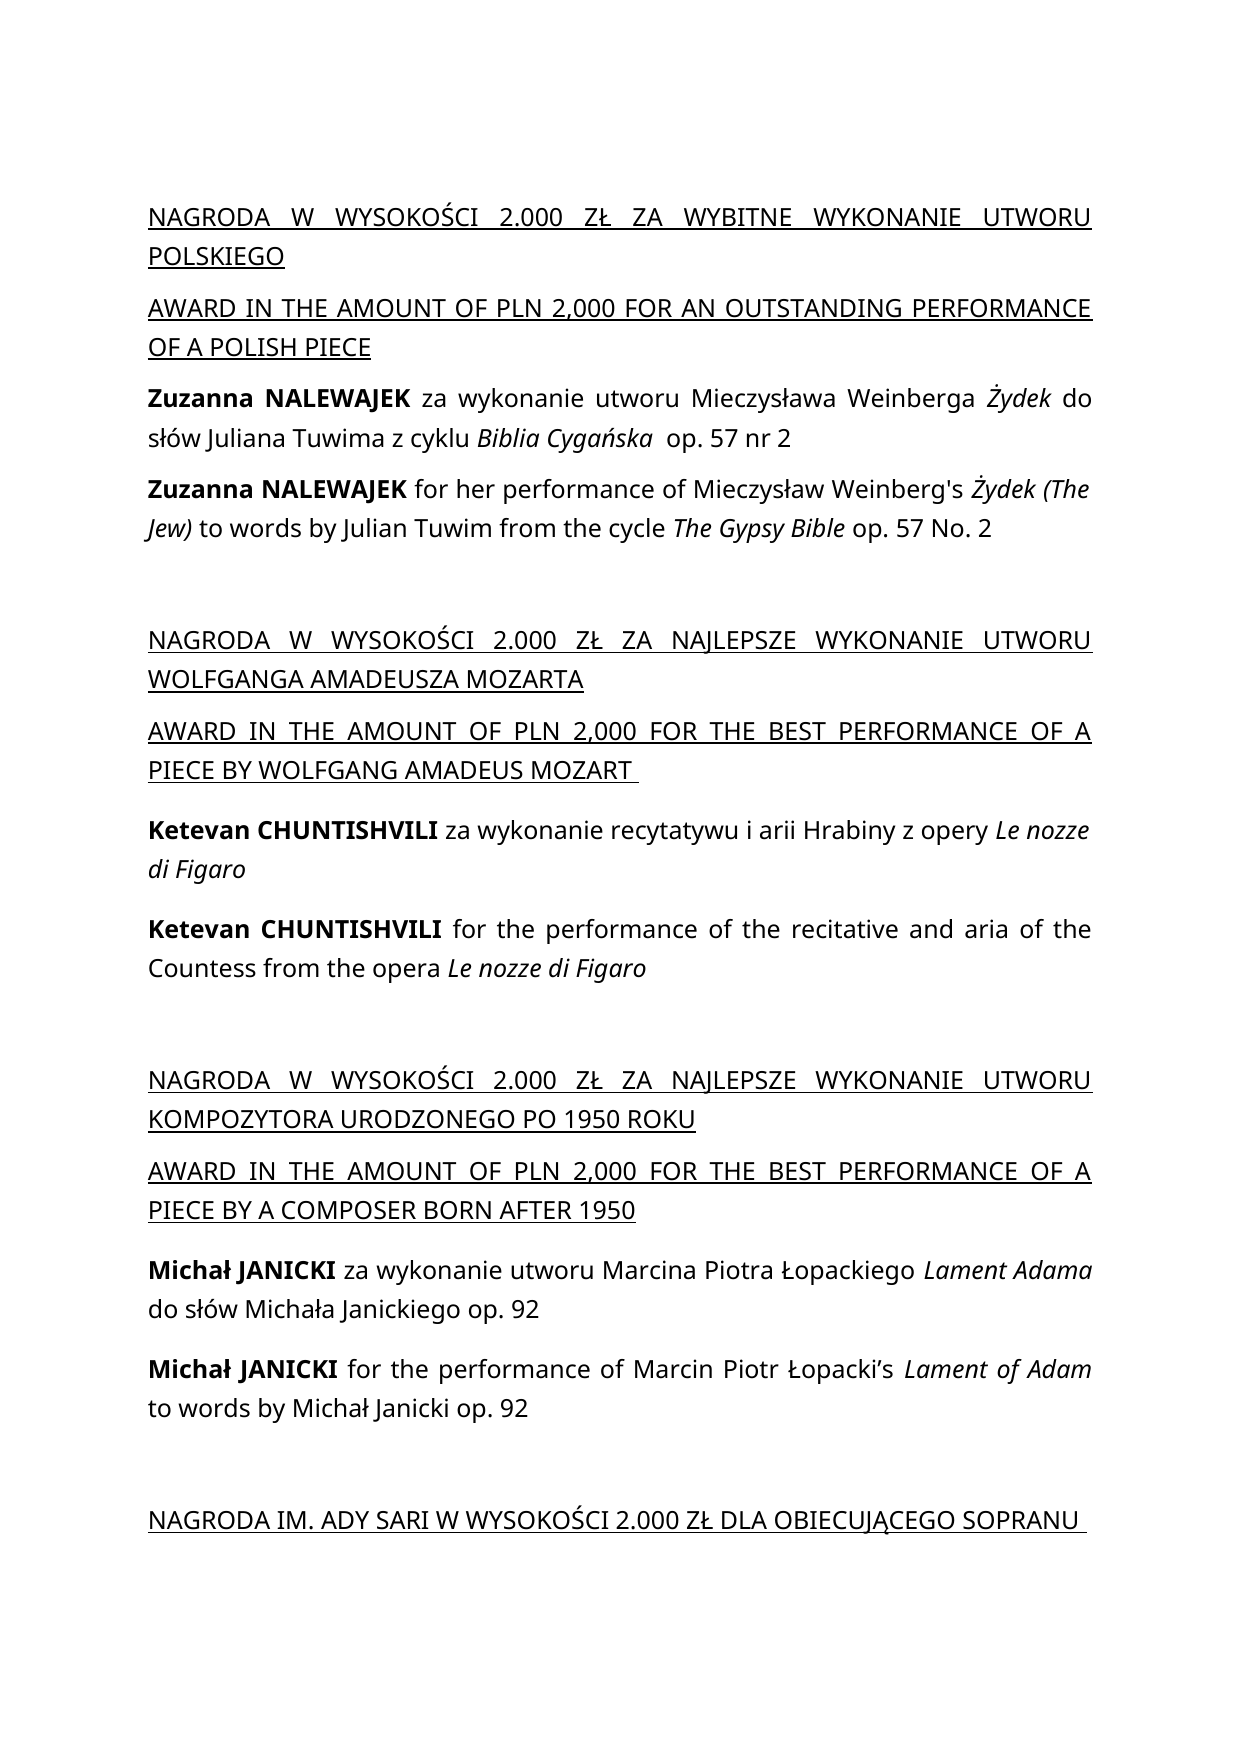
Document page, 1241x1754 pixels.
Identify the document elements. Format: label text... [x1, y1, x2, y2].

text AWARD IN THE AMOUNT OF PLN 2,000 FOR AN OUTSTANDING PERFORMANCE OF A POLISH PIECE [148, 321, 1092, 363]
text NAGRODA W WYSOKOŚCI 2.000 ZŁ ZA NAJLEPSZE WYKONANIE UTWORU KOMPOZYTORA URODZONEGO PO 1950 ROKU [148, 1063, 1092, 1092]
text NAGRODA W WYSOKOŚCI 2.000 ZŁ ZA NAJLEPSZE WYKONANIE UTWORU WOLFGANGA AMADEUSZA MOZARTA [148, 623, 1092, 652]
subtitle NAGRODA W WYSOKOŚCI 2.000 ZŁ ZA WYBITNE WYKONANIE UTWORU POLSKIEGO [148, 230, 1092, 273]
subtitle NAGRODA W WYSOKOŚCI 2.000 ZŁ ZA WYBITNE WYKONANIE UTWORU POLSKIEGO [148, 199, 1092, 228]
text NAGRODA W WYSOKOŚCI 2.000 ZŁ ZA NAJLEPSZE WYKONANIE UTWORU WOLFGANGA AMADEUSZA MOZARTA [148, 653, 1092, 696]
text Michał JANICKI za wykonanie utworu Marcina Piotra Łopackiego Lament Adama do słów Michała Janickiego op. 92 [148, 1253, 1092, 1326]
text NAGRODA IM. ADY SARI W WYSOKOŚCI 2.000 ZŁ DLA OBIECUJĄCEGO SOPRANU [148, 1503, 1092, 1537]
text NAGRODA W WYSOKOŚCI 2.000 ZŁ ZA NAJLEPSZE WYKONANIE UTWORU KOMPOZYTORA URODZONEGO PO 1950 ROKU [148, 1093, 1092, 1136]
text Ketevan CHUNTISHVILI for the performance of the recitative and aria of the Countess from the opera Le nozze di Figaro [148, 912, 1092, 985]
text Zuzanna NALEWAJEK for her performance of Mieczysław Weinberg's Żydek (The Jew) to words by Julian Tuwim from the cycle The Gypsy Bible op. 57 No. 2 [148, 472, 1092, 545]
text AWARD IN THE AMOUNT OF PLN 2,000 FOR THE BEST PERFORMANCE OF A PIECE BY WOLFGANG AMADEUS MOZART [148, 744, 1092, 787]
text AWARD IN THE AMOUNT OF PLN 2,000 FOR THE BEST PERFORMANCE OF A PIECE BY A COMPOSER BORN AFTER 1950 [148, 1184, 1092, 1227]
text Michał JANICKI for the performance of Marcin Piotr Łopacki’s Lament of Adam to words by Michał Janicki op. 92 [148, 1352, 1092, 1425]
text AWARD IN THE AMOUNT OF PLN 2,000 FOR THE BEST PERFORMANCE OF A PIECE BY A COMPOSER BORN AFTER 1950 [148, 1153, 1092, 1182]
text Zuzanna NALEWAJEK za wykonanie utworu Mieczysława Weinberga Żydek do słów Juliana Tuwima z cyklu Biblia Cygańska op. 57 nr 2 [148, 381, 1092, 454]
text AWARD IN THE AMOUNT OF PLN 2,000 FOR THE BEST PERFORMANCE OF A PIECE BY WOLFGANG AMADEUS MOZART [148, 713, 1092, 742]
text AWARD IN THE AMOUNT OF PLN 2,000 FOR AN OUTSTANDING PERFORMANCE OF A POLISH PIECE [148, 290, 1092, 319]
text Ketevan CHUNTISHVILI za wykonanie recytatywu i arii Hrabiny z opery Le nozze di Figaro [148, 813, 1092, 886]
